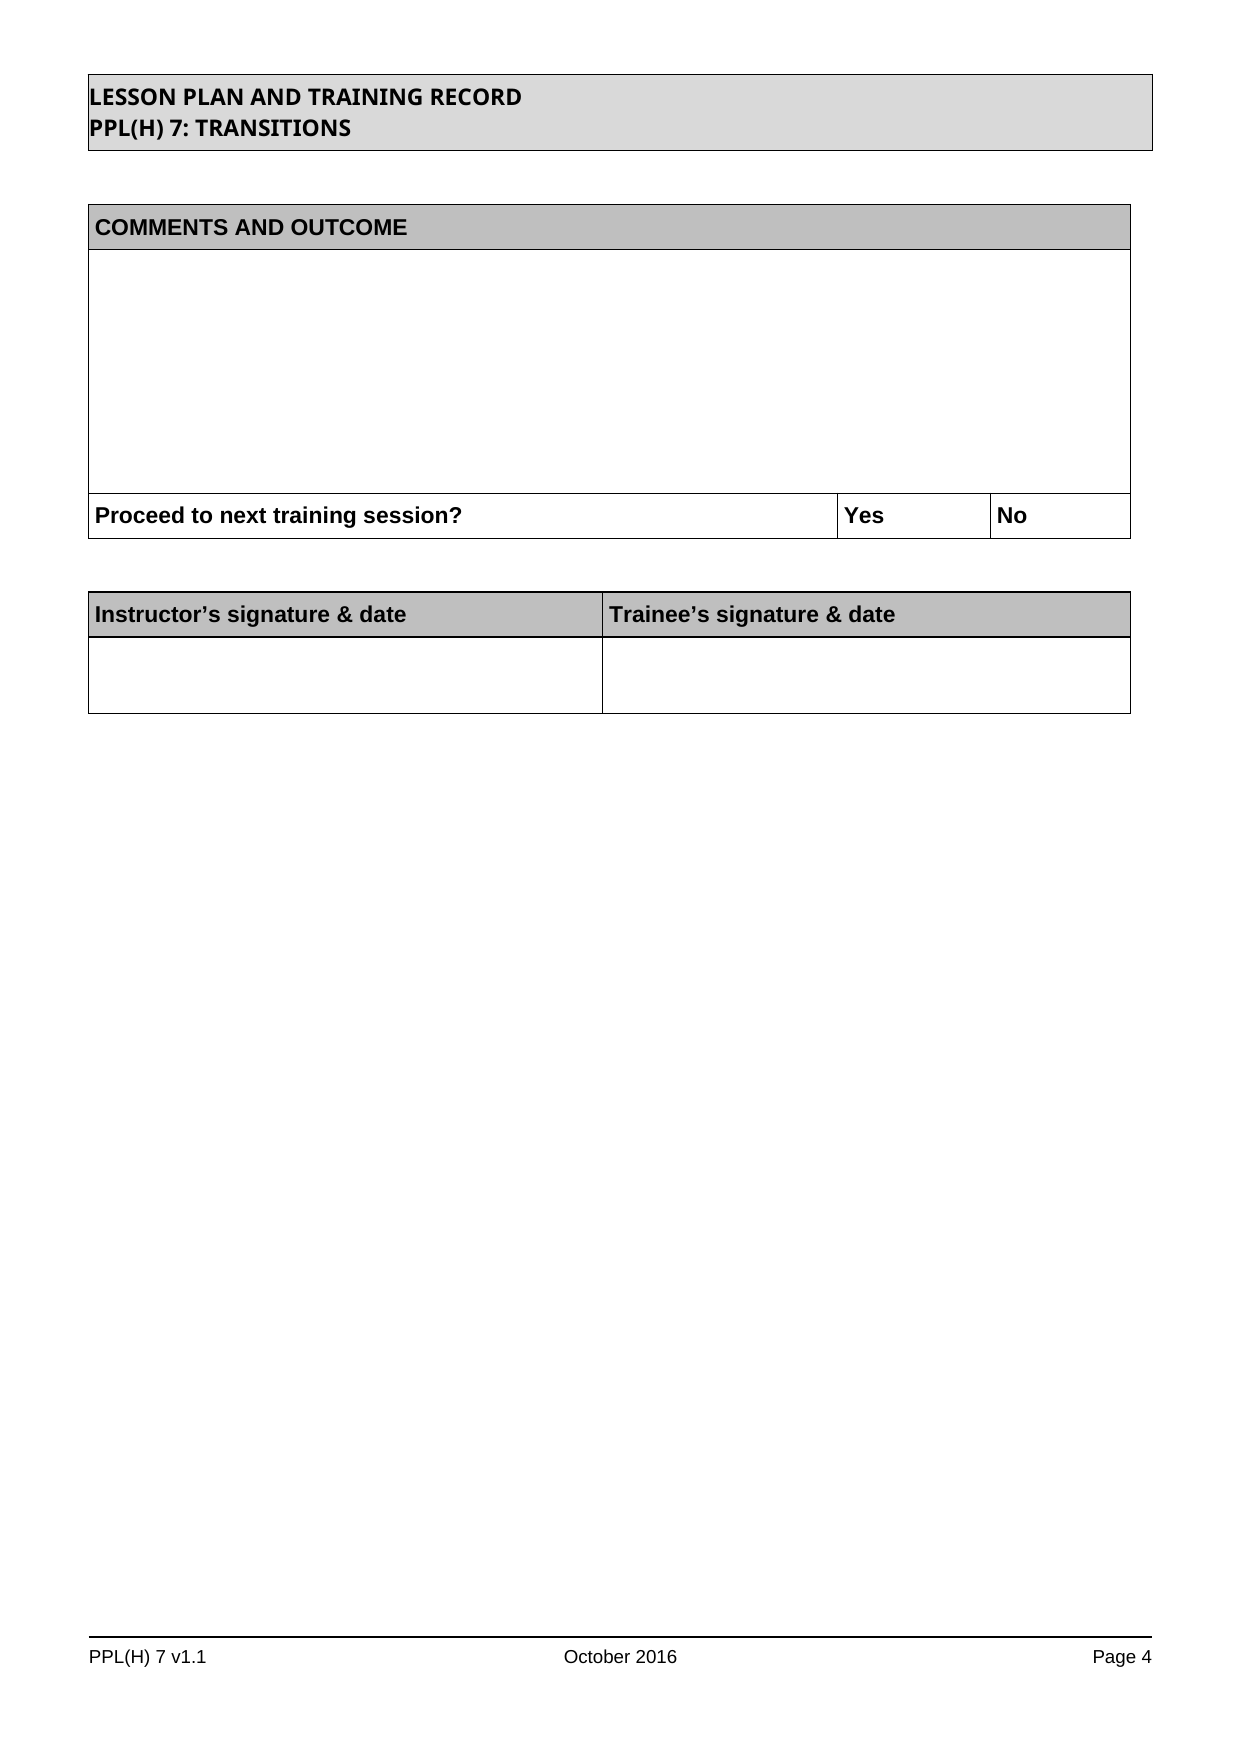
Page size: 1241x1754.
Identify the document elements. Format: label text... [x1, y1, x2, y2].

table_cell [89, 638, 602, 713]
table_header COMMENTS AND OUTCOME [89, 205, 1130, 249]
table_cell Yes [838, 494, 990, 538]
table_header Instructor’s signature & date [89, 593, 602, 636]
table_cell [603, 638, 1130, 713]
table_cell [89, 250, 1130, 492]
table_header Trainee’s signature & date [603, 593, 1130, 636]
table_cell Proceed to next training session? [89, 494, 837, 538]
table_cell No [991, 494, 1130, 538]
